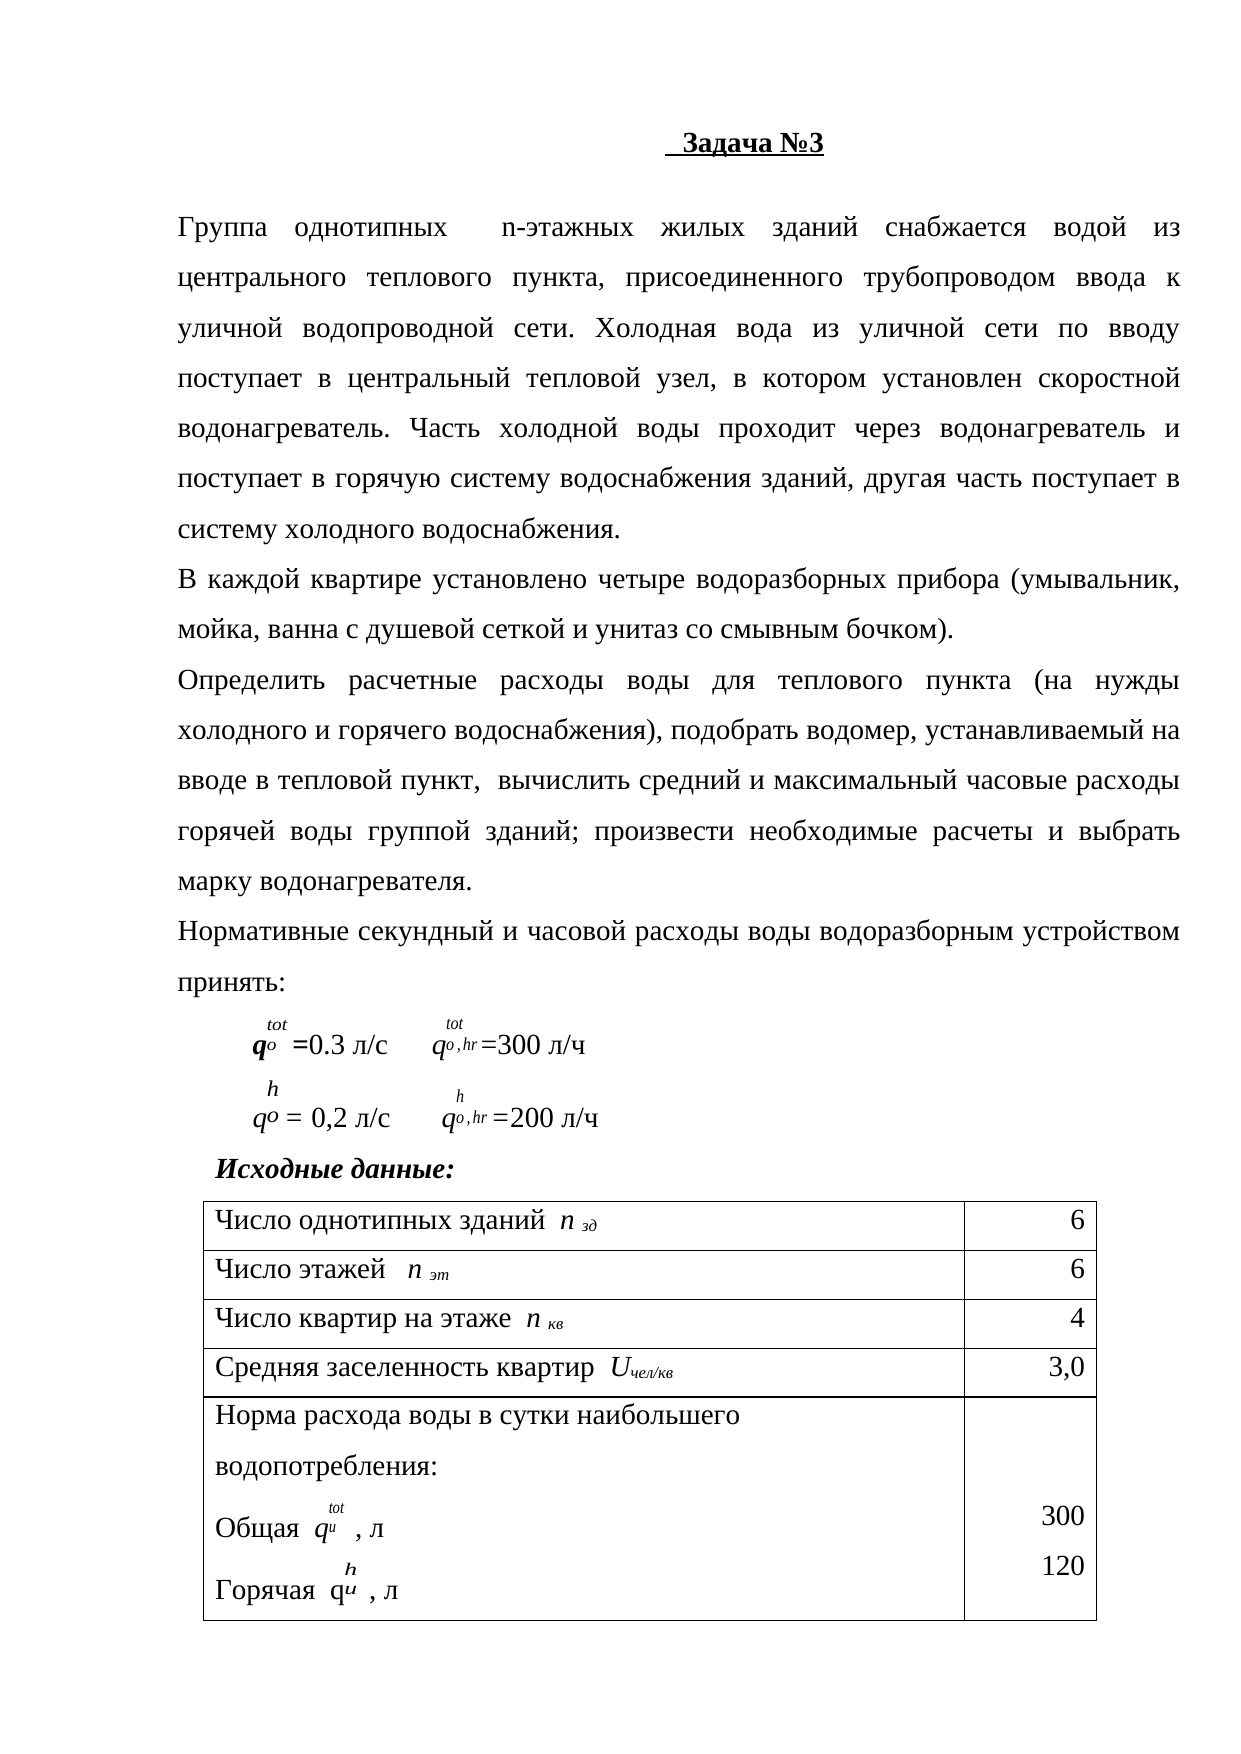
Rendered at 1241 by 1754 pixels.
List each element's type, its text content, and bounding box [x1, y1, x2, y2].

table_header 6 [965, 1202, 1096, 1250]
text q= 0,2 л/с q=200 л/ч [215, 1078, 1181, 1134]
table_header Число однотипных зданий n зд [204, 1202, 964, 1250]
table_cell Число квартир на этаже n кв [204, 1300, 964, 1348]
text В каждой квартире установлено четыре водоразборных прибора (умывальник, мойка, ванна с душевой сеткой и унитаз со смывным бочком). [177, 561, 1181, 645]
text Группа однотипных n-этажных жилых зданий снабжается водой из центрального теплового пункта, присоединенного трубопроводом ввода к уличной водопроводной сети. Холодная вода из уличной сети по вводу поступает в центральный тепловой узел, в котором установлен скоростной водонагреватель. Часть холодной воды проходит через водонагреватель и поступает в горячую систему водоснабжения зданий, другая часть поступает в систему холодного водоснабжения. [177, 209, 1181, 544]
text q=0.3 л/с q=300 л/ч [215, 1014, 1181, 1061]
table_cell 6 [965, 1251, 1096, 1299]
text Определить расчетные расходы воды для теплового пункта (на нужды холодного и горячего водоснабжения), подобрать водомер, устанавливаемый на вводе в тепловой пункт, вычислить средний и максимальный часовые расходы горячей воды группой зданий; произвести необходимые расчеты и выбрать марку водонагревателя. [177, 662, 1181, 897]
table_cell 3,0 [965, 1349, 1096, 1396]
table_cell Средняя заселенность квартир Uчел/кв [204, 1349, 964, 1396]
text Исходные данные: [215, 1151, 1181, 1184]
text Нормативные секундный и часовой расходы воды водоразборным устройством принять: [177, 913, 1181, 997]
table_cell 4 [965, 1300, 1096, 1348]
text Задача №3 [215, 118, 1181, 159]
table_cell Норма расхода воды в сутки наибольшего водопотребления: Общая q , л Горячая q , л [204, 1398, 964, 1620]
table_cell 300 120 [965, 1398, 1096, 1620]
table_cell Число этажей n эт [204, 1251, 964, 1299]
